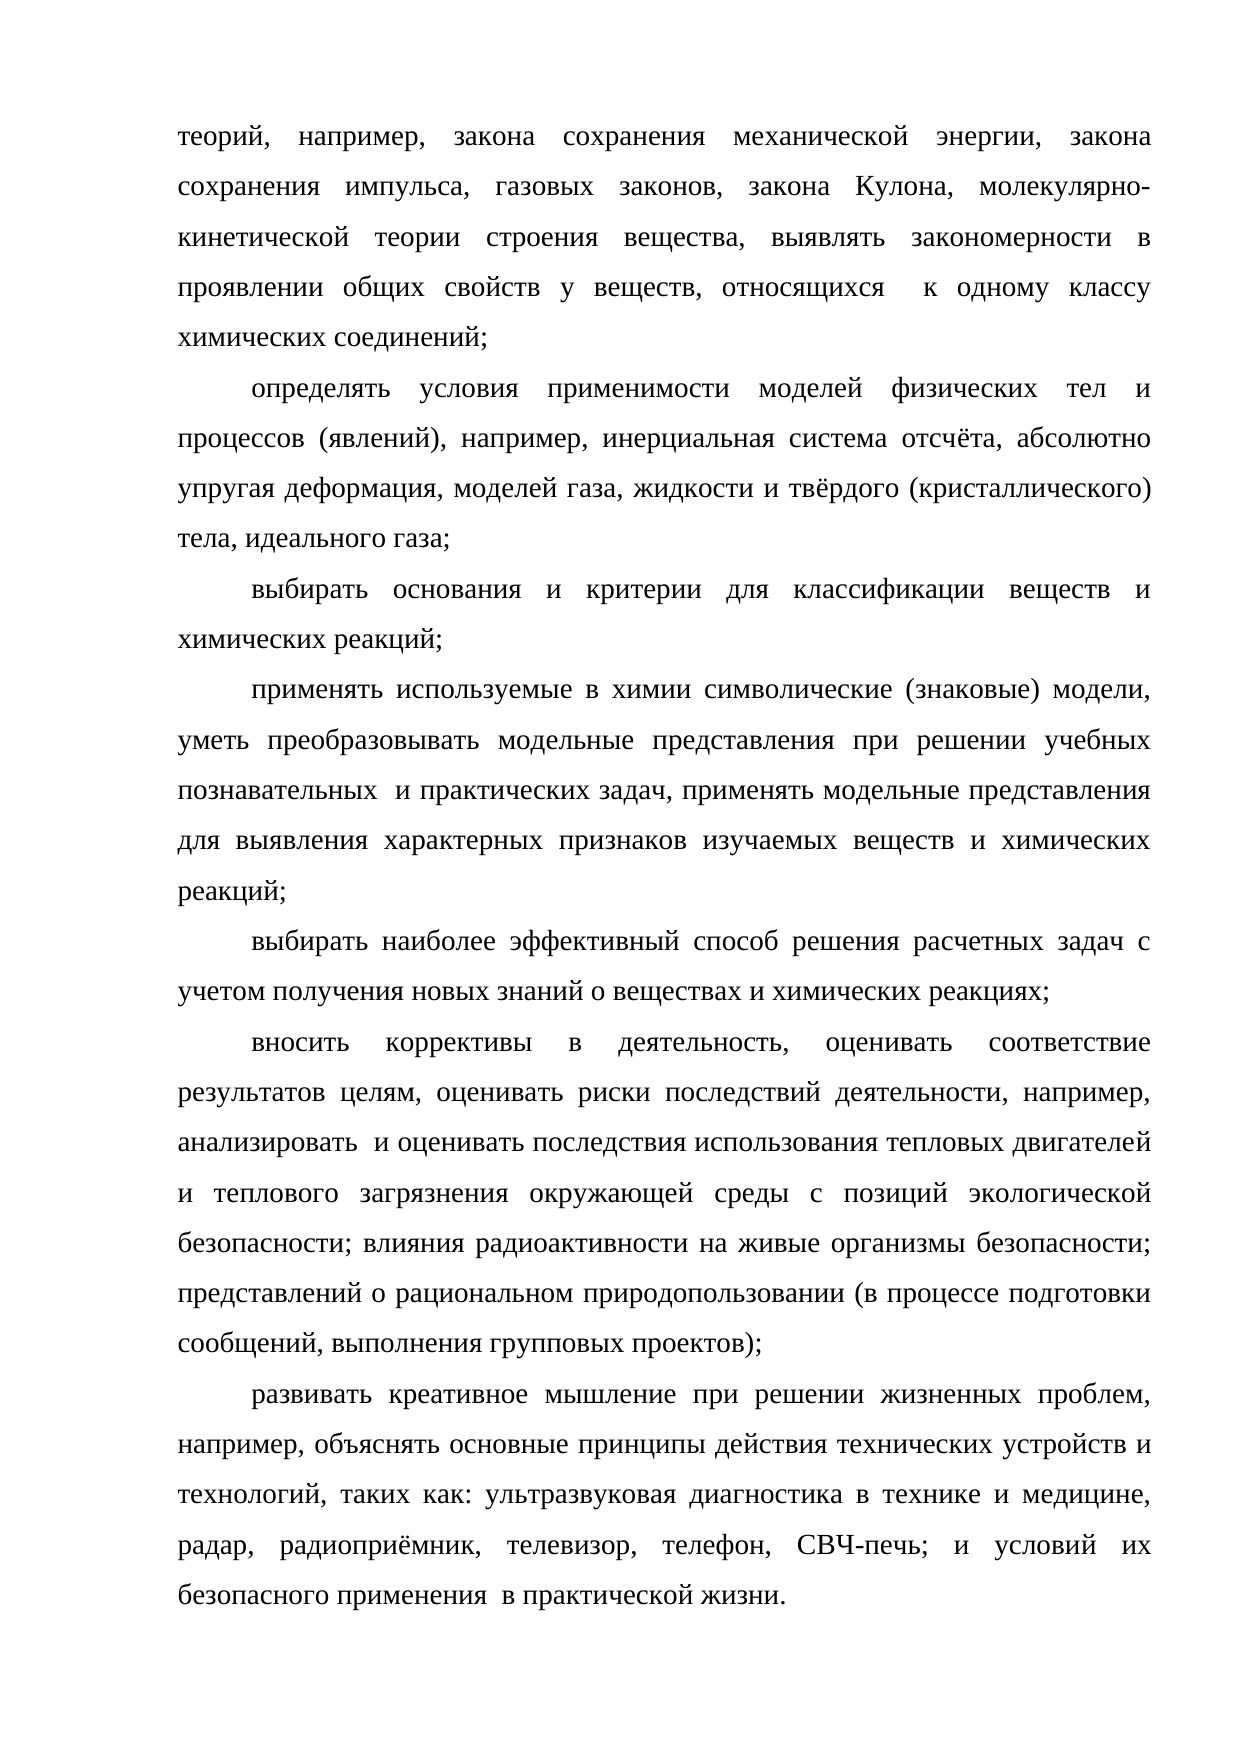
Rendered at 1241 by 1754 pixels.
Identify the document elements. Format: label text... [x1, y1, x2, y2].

text применять используемые в химии символические (знаковые) модели, уметь преобразовывать модельные представления при решении учебных познавательных и практических задач, применять модельные представления для выявления характерных признаков изучаемых веществ и химических реакций; [177, 672, 1152, 906]
text вносить коррективы в деятельность, оценивать соответствие результатов целям, оценивать риски последствий деятельности, например, анализировать и оценивать последствия использования тепловых двигателей и теплового загрязнения окружающей среды с позиций экологической безопасности; влияния радиоактивности на живые организмы безопасности; представлений о рациональном природопользовании (в процессе подготовки сообщений, выполнения групповых проектов); [177, 1024, 1152, 1359]
text выбирать основания и критерии для классификации веществ и химических реакций; [177, 571, 1152, 655]
text выбирать наиболее эффективный способ решения расчетных задач с учетом получения новых знаний о веществах и химических реакциях; [177, 923, 1152, 1007]
text определять условия применимости моделей физических тел и процессов (явлений), например, инерциальная система отсчёта, абсолютно упругая деформация, моделей газа, жидкости и твёрдого (кристаллического) тела, идеального газа; [177, 370, 1152, 554]
text развивать креативное мышление при решении жизненных проблем, например, объяснять основные принципы действия технических устройств и технологий, таких как: ультразвуковая диагностика в технике и медицине, радар, радиоприёмник, телевизор, телефон, СВЧ-печь; и условий их безопасного применения в практической жизни. [177, 1376, 1152, 1611]
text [177, 118, 1152, 353]
